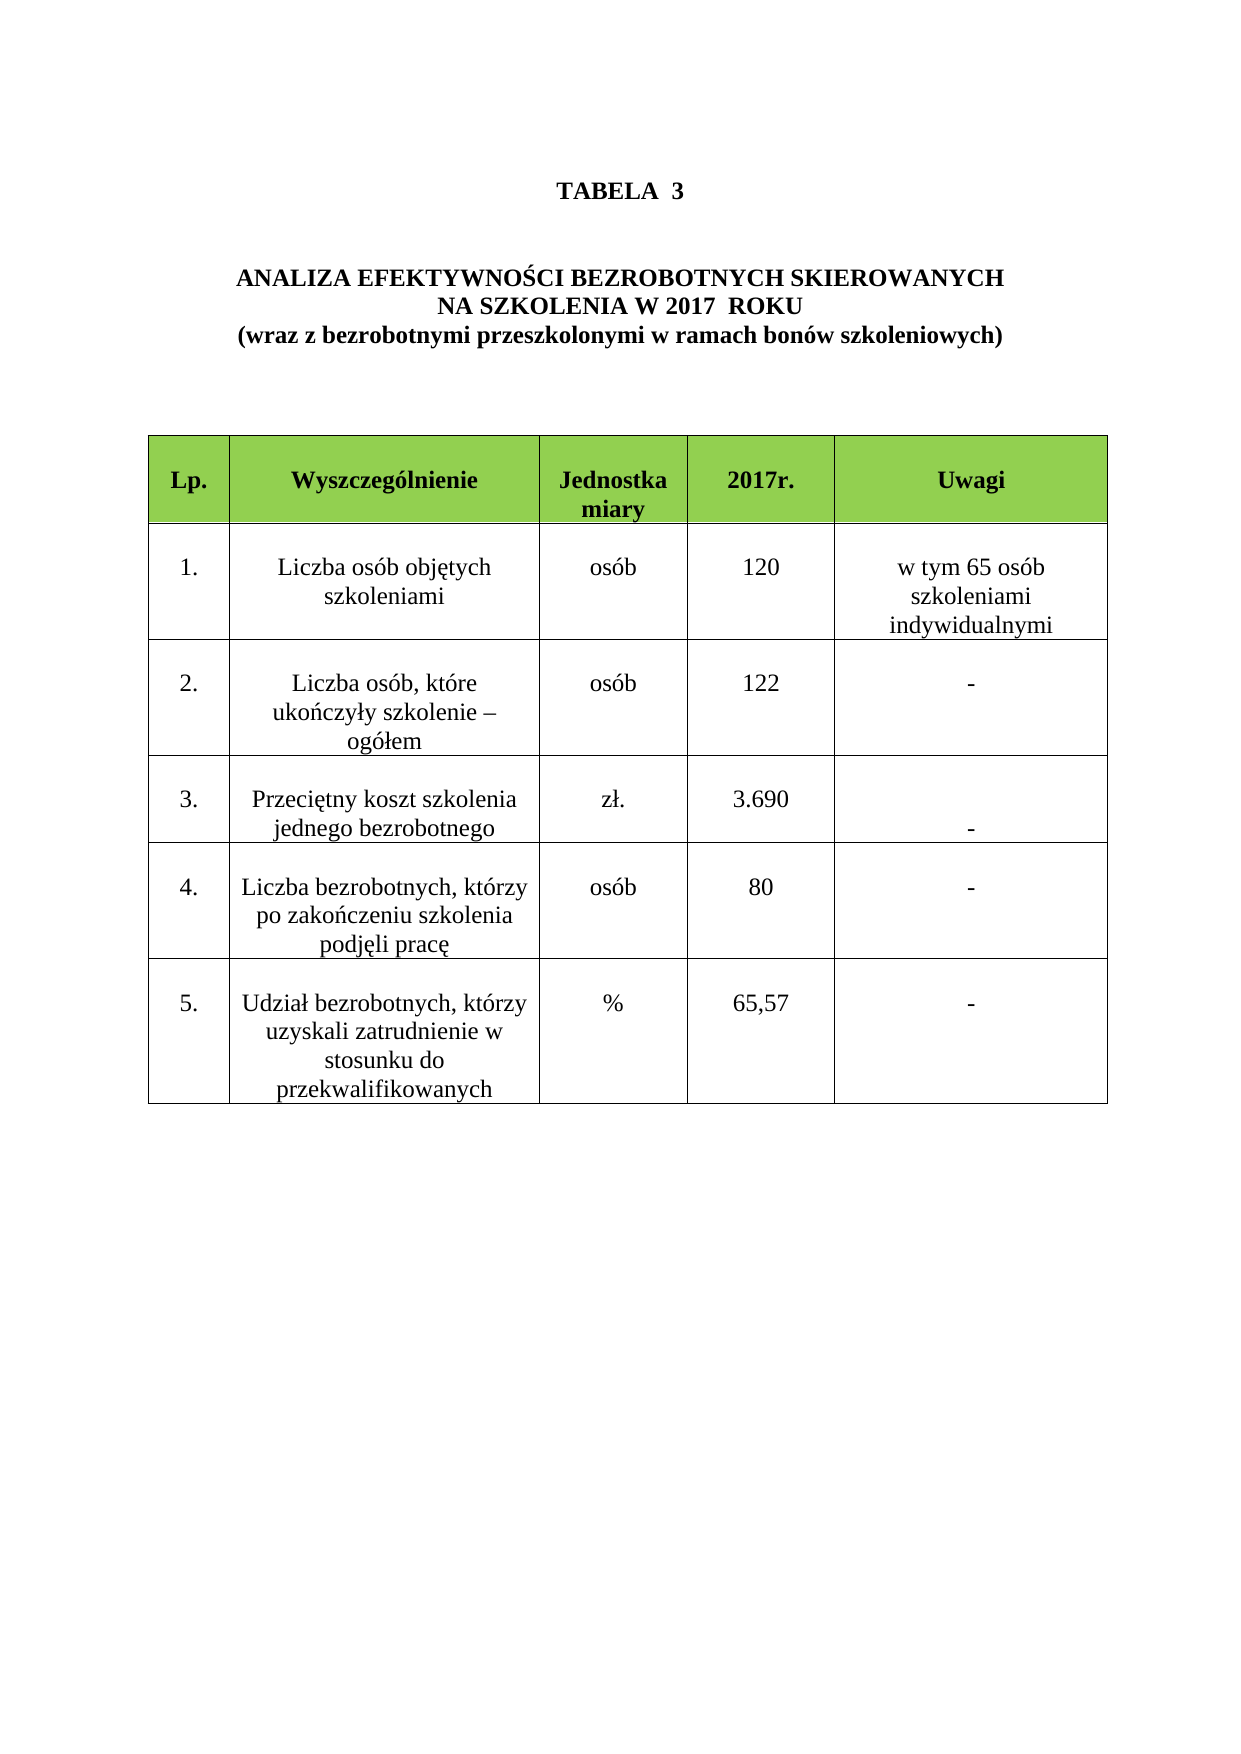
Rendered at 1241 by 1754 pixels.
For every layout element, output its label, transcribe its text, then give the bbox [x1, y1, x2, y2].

table_cell 3. [149, 756, 229, 842]
text (wraz z bezrobotnymi przeszkolonymi w ramach bonów szkoleniowych) [148, 320, 1093, 349]
table_cell Liczba osób objętych szkoleniami [230, 524, 539, 638]
table_cell w tym 65 osób szkoleniami indywidualnymi [835, 524, 1107, 638]
table_cell - [835, 756, 1107, 842]
table_cell osób [540, 640, 687, 754]
table_cell 3.690 [688, 756, 834, 842]
table_cell 4. [149, 843, 229, 958]
table_cell - [835, 959, 1107, 1103]
table_header 2017r. [688, 436, 834, 522]
text ANALIZA EFEKTYWNOŚCI BEZROBOTNYCH SKIEROWANYCH [148, 263, 1093, 291]
table_cell Udział bezrobotnych, którzy uzyskali zatrudnienie w stosunku do przekwalifikowanych [230, 959, 539, 1103]
table_cell zł. [540, 756, 687, 842]
table_cell 122 [688, 640, 834, 754]
table_cell Liczba osób, które ukończyły szkolenie –ogółem [230, 640, 539, 754]
table_header Uwagi [835, 436, 1107, 522]
table_header Jednostka miary [540, 436, 687, 522]
table_header Wyszczególnienie [230, 436, 539, 522]
table_cell Liczba bezrobotnych, którzy po zakończeniu szkolenia podjęli pracę [230, 843, 539, 958]
table_cell 80 [688, 843, 834, 958]
table_cell Przeciętny koszt szkolenia jednego bezrobotnego [230, 756, 539, 842]
table_header Lp. [149, 436, 229, 522]
table_cell % [540, 959, 687, 1103]
table_cell 65,57 [688, 959, 834, 1103]
title TABELA 3 [148, 176, 1093, 205]
table_cell 1. [149, 524, 229, 638]
table_cell osób [540, 843, 687, 958]
table_cell - [835, 843, 1107, 958]
table_cell 2. [149, 640, 229, 754]
table_cell osób [540, 524, 687, 638]
table_cell - [835, 640, 1107, 754]
text NA SZKOLENIA W 2017 ROKU [148, 291, 1093, 320]
table_cell 5. [149, 959, 229, 1103]
table_cell 120 [688, 524, 834, 638]
